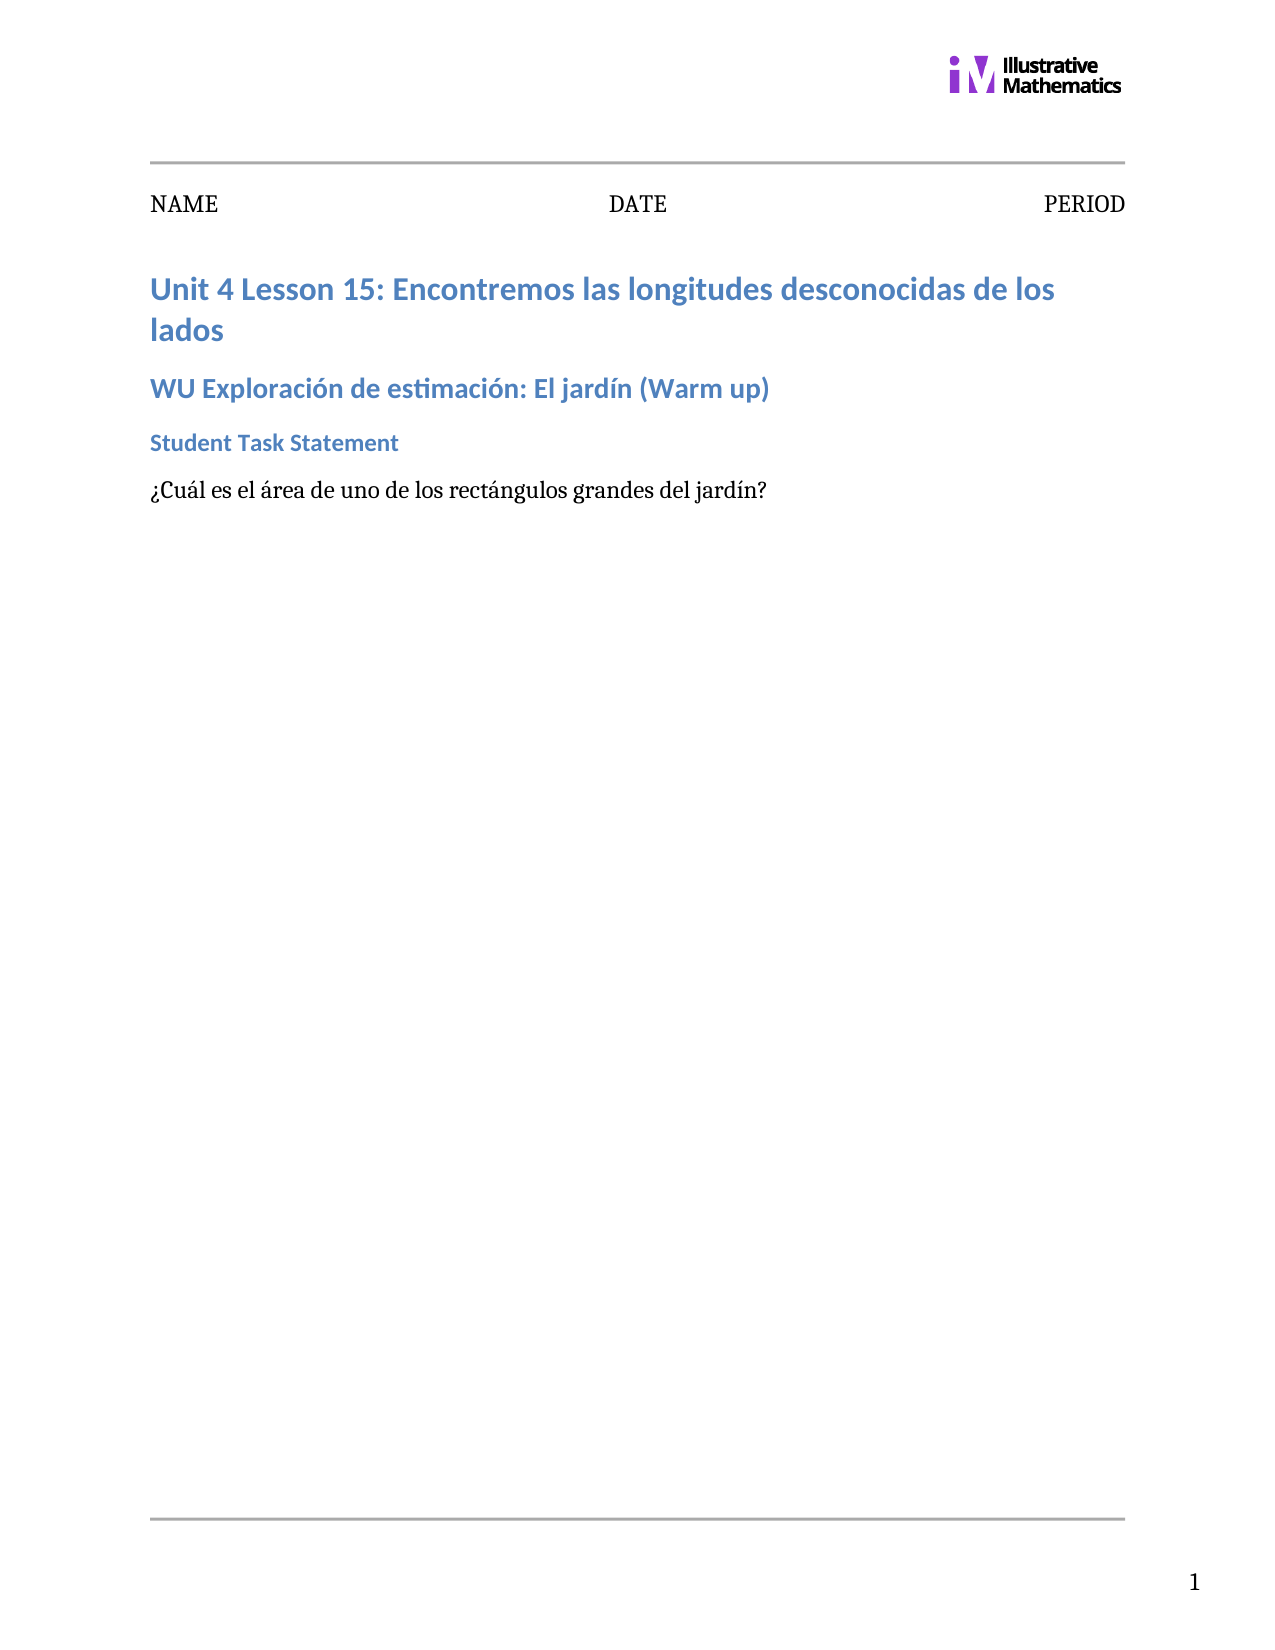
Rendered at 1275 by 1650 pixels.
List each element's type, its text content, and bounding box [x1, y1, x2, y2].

text ¿Cuál es el área de uno de los rectángulos grandes del jardín? [150, 476, 1125, 505]
picture [949, 55, 1121, 93]
subtitle WU Exploración de estimación: El jardín (Warm up) [150, 371, 1125, 406]
subtitle Unit 4 Lesson 15: Encontremos las longitudes desconocidas de los lados [150, 268, 1125, 350]
subtitle Student Task Statement [150, 427, 1125, 458]
